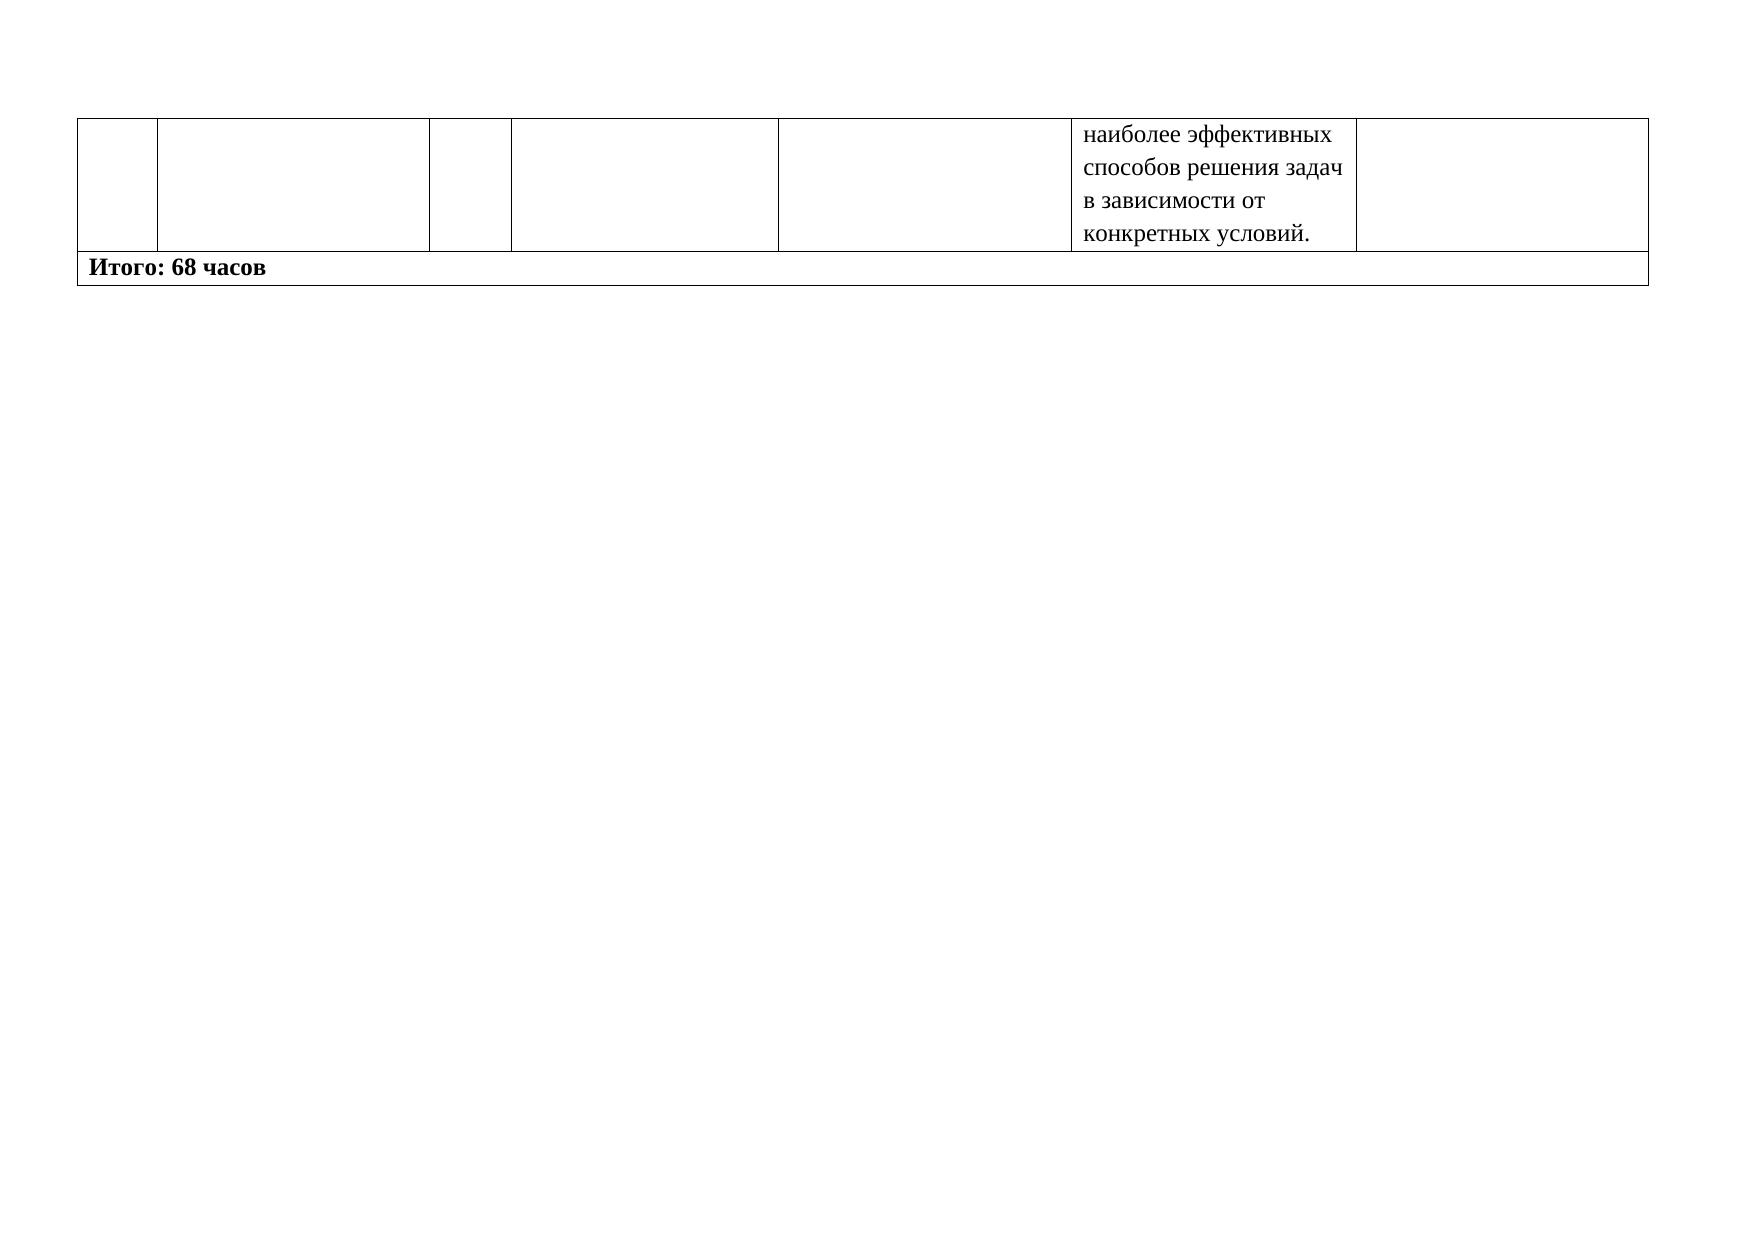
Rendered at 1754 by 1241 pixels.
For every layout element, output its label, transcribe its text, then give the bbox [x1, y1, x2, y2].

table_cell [1357, 119, 1648, 251]
table_cell Итого: 68 часов [78, 252, 1648, 284]
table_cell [779, 119, 1071, 251]
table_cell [512, 119, 778, 251]
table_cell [158, 119, 429, 251]
table_cell [78, 119, 157, 251]
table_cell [1072, 119, 1356, 251]
